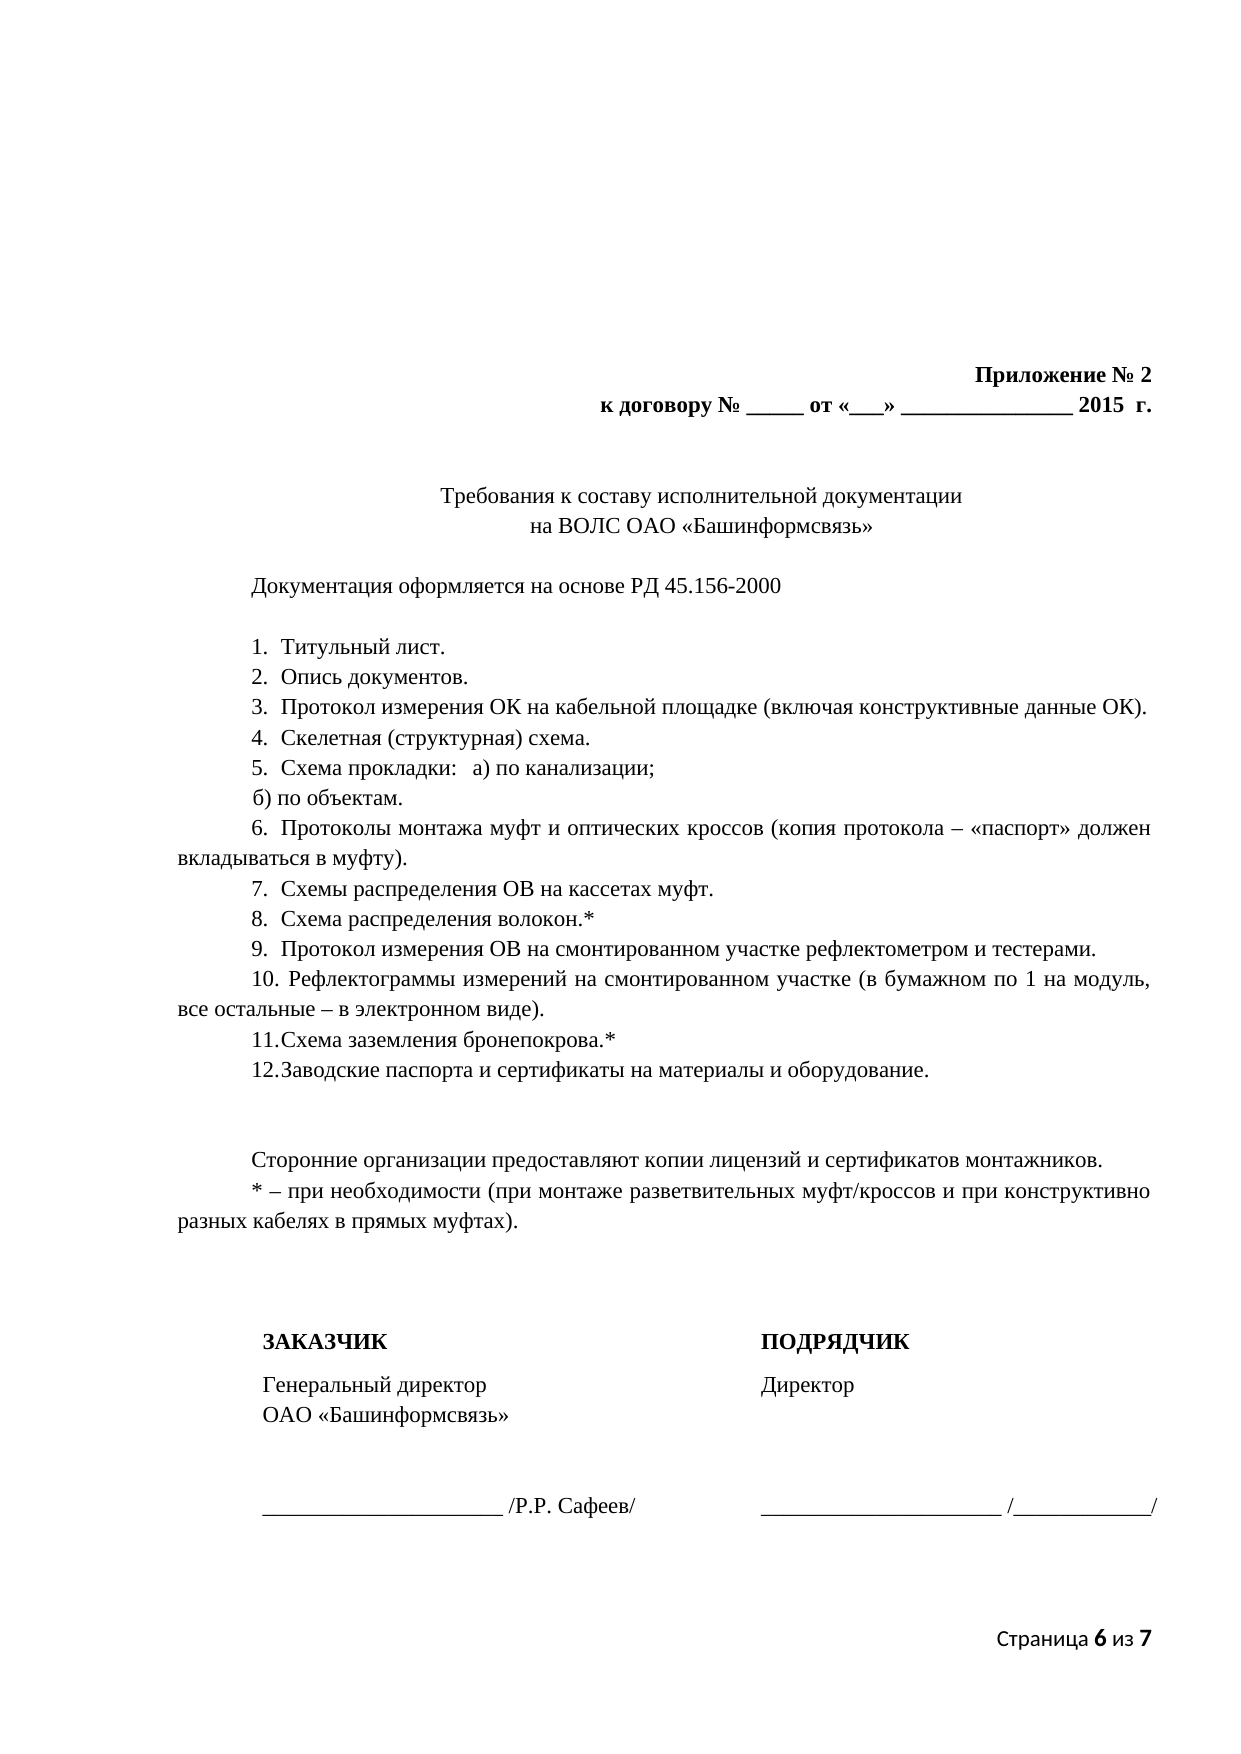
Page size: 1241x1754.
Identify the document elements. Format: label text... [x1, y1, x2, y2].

text 2. Опись документов. [177, 663, 1152, 689]
text 9. Протокол измерения ОВ на смонтированном участке рефлектометром и тестерами. [177, 935, 1152, 961]
text 7. Схемы распределения ОВ на кассетах муфт. [177, 875, 1152, 901]
text 10. Рефлектограммы измерений на смонтированном участке (в бумажном по 1 на модуль, все остальные – в электронном виде). [177, 965, 1152, 1022]
text 11. Схема заземления бронепокрова.* [177, 1026, 1152, 1052]
text Требования к составу исполнительной документации [177, 482, 1152, 508]
text 8. Схема распределения волокон.* [177, 905, 1152, 931]
text Приложение № 2 [177, 361, 1152, 387]
text 3. Протокол измерения ОК на кабельной площадке (включая конструктивные данные ОК). [177, 693, 1152, 720]
text Документация оформляется на основе РД 45.156-2000 [177, 573, 1152, 599]
text 1. Титульный лист. [177, 633, 1152, 659]
table_header ПОДРЯДЧИК [676, 1328, 1192, 1371]
text 12. Заводские паспорта и сертификаты на материалы и оборудование. [177, 1056, 1152, 1082]
text * – при необходимости (при монтаже разветвительных муфт/кроссов и при конструктивно разных кабелях в прямых муфтах). [177, 1177, 1152, 1233]
text 5. Схема прокладки: а) по канализации; [177, 754, 1152, 780]
table_cell Директор _____________________ /____________/ [676, 1371, 1192, 1522]
table_header ЗАКАЗЧИК [177, 1328, 676, 1371]
text на ВОЛС ОАО «Башинформсвязь» [177, 512, 1152, 538]
text к договору № _____ от «___» _______________ 2015 г. [177, 391, 1152, 418]
text б) по объектам. [177, 784, 1152, 810]
text 6. Протоколы монтажа муфт и оптических кроссов (копия протокола – «паспорт» должен вкладываться в муфту). [177, 814, 1152, 871]
table_cell Генеральный директор ОАО «Башинформсвязь» _____________________ /Р.Р. Сафеев/ [177, 1371, 676, 1522]
text 4. Скелетная (структурная) схема. [177, 724, 1152, 750]
text Сторонние организации предоставляют копии лицензий и сертификатов монтажников. [177, 1147, 1152, 1173]
